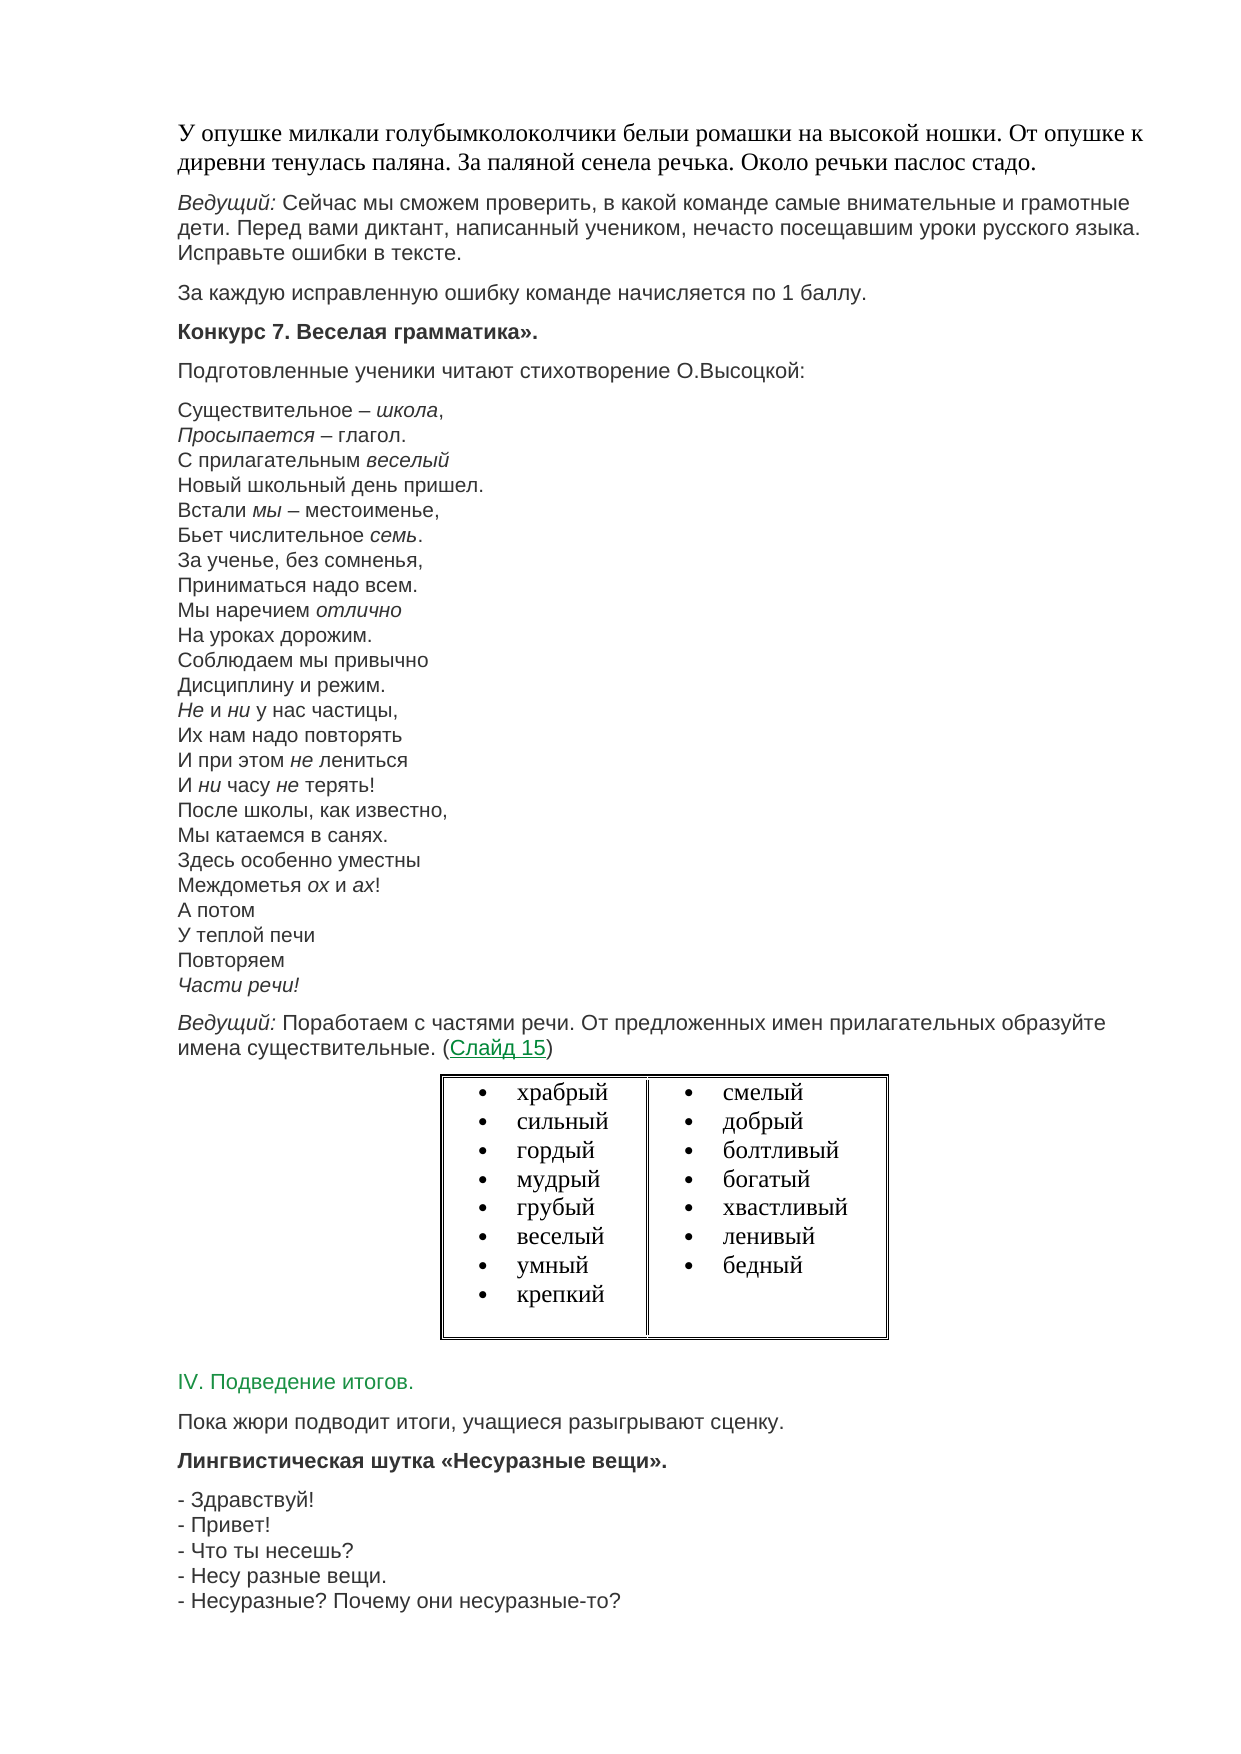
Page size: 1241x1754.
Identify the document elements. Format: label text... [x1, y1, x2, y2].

text Конкурс 7. Веселая грамматика». [177, 319, 1152, 344]
text Лингвистическая шутка «Несуразные вещи». [177, 1448, 1152, 1473]
text Ведущий: Поработаем с частями речи. От предложенных имен прилагательных образуйте имена существительные. (Слайд 15) [177, 1010, 1152, 1060]
text Подготовленные ученики читают стихотворение О.Высоцкой: [177, 358, 1152, 383]
text Пока жюри подводит итоги, учащиеся разыгрывают сценку. [177, 1408, 1152, 1434]
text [177, 1487, 1152, 1613]
text Мы наречием отлично На уроках дорожим. Соблюдаем мы привычно Дисциплину и режим. [177, 597, 1152, 697]
text Существительное – школа, Просыпается – глагол. С прилагательным веселый Новый школьный день пришел. [177, 397, 1152, 497]
table_header храбрый сильный гордый мудрый грубый веселый умный крепкий [444, 1078, 648, 1337]
text Встали мы – местоименье, Бьет числительное семь. За ученье, без сомненья, Приниматься надо всем. [177, 497, 1152, 597]
text А потом У теплой печи Повторяем Части речи! [177, 897, 1152, 997]
table_header смелый добрый болтливый богатый хвастливый ленивый бедный [648, 1078, 886, 1337]
text За каждую исправленную ошибку команде начисляется по 1 баллу. [177, 279, 1152, 304]
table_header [177, 118, 1152, 190]
text IV. Подведение итогов. [177, 1368, 1152, 1394]
text После школы, как известно, Мы катаемся в санях. Здесь особенно уместны Междометья ох и ах! [177, 797, 1152, 897]
text Не и ни у нас частицы, Их нам надо повторять И при этом не лениться И ни часу не терять! [177, 697, 1152, 797]
text Ведущий: Сейчас мы сможем проверить, в какой команде самые внимательные и грамотные дети. Перед вами диктант, написанный учеником, нечасто посещавшим уроки русского языка. Исправьте ошибки в тексте. [177, 190, 1152, 265]
